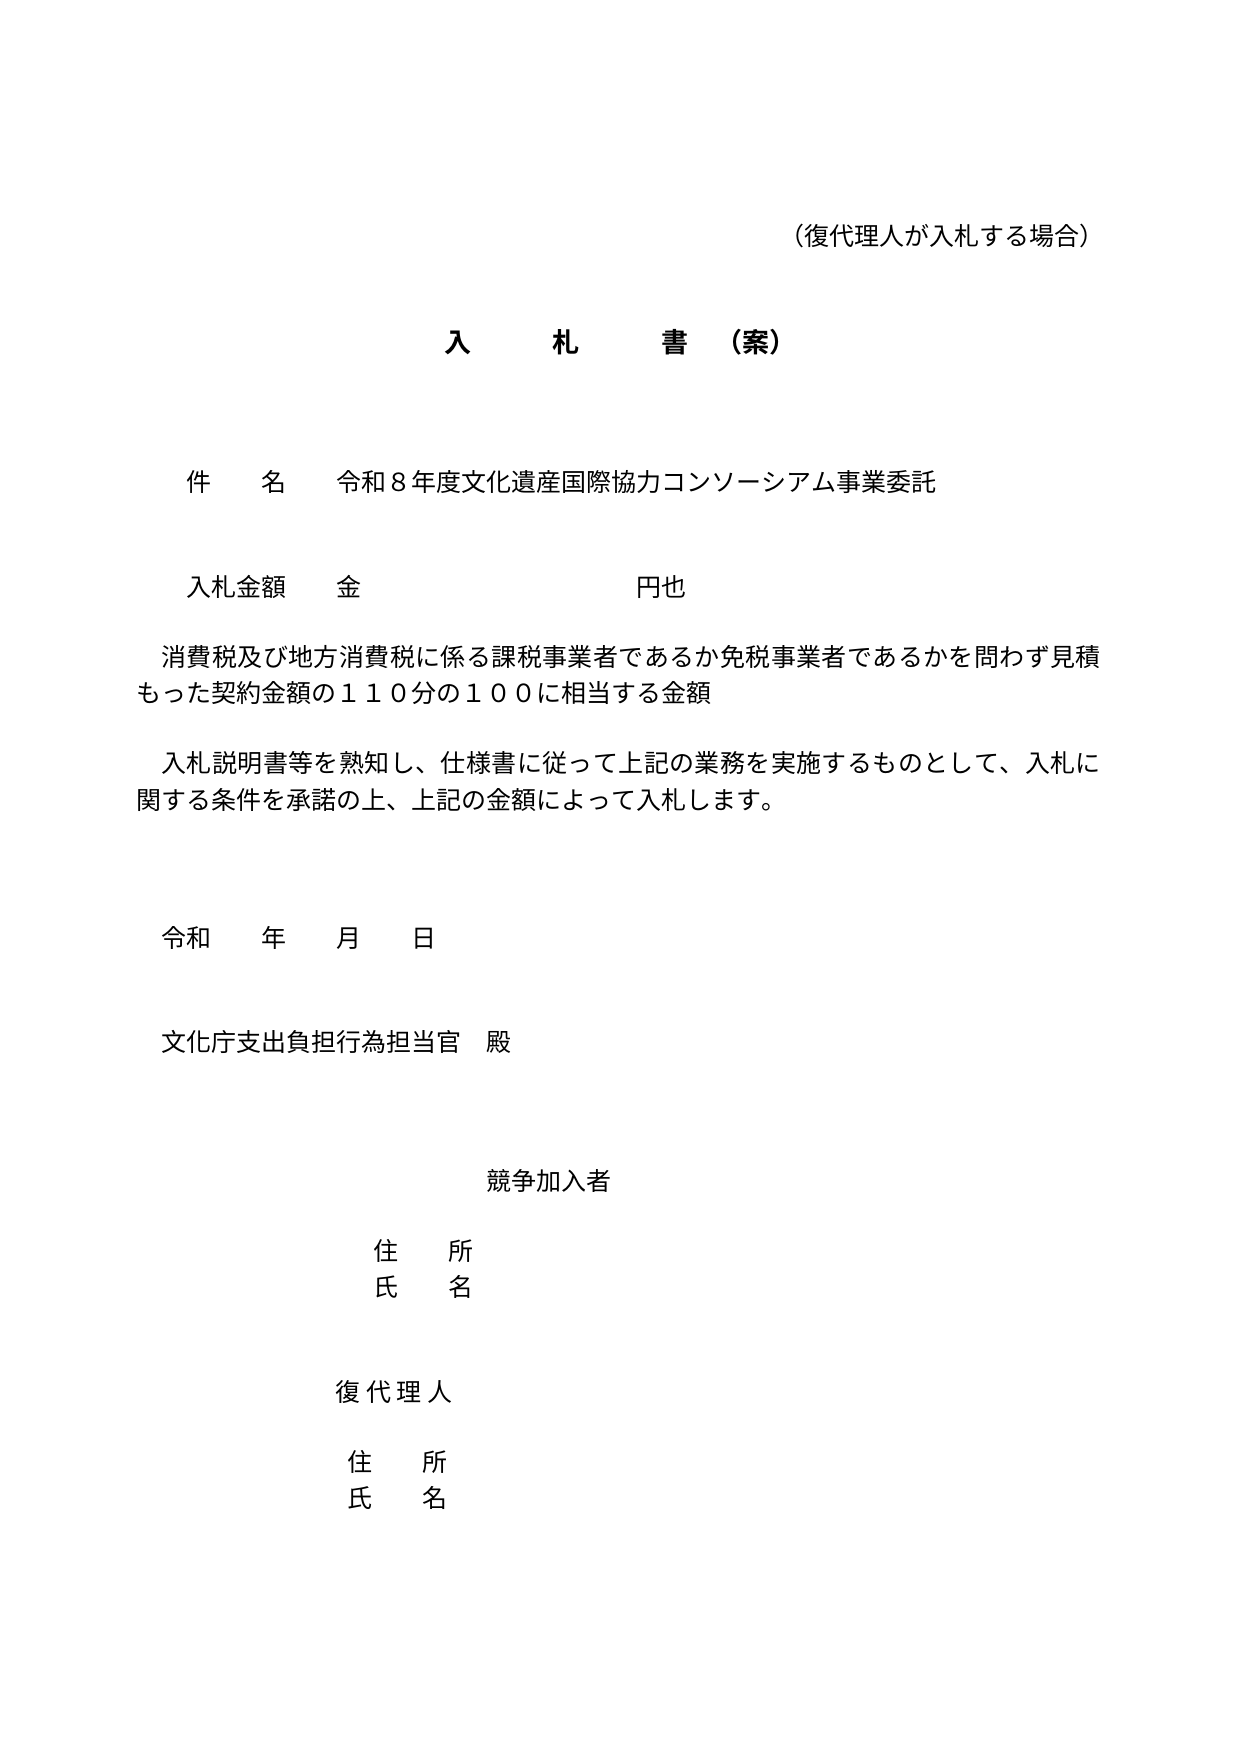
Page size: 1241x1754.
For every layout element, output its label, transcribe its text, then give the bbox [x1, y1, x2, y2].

text 令和 年 月 日 [136, 918, 1104, 955]
text 競争加入者 [136, 1161, 1104, 1198]
text 入札説明書等を熟知し、仕様書に従って上記の業務を実施するものとして、入札に関する条件を承諾の上、上記の金額によって入札します。 [136, 744, 1104, 816]
text 件 名 令和８年度文化遺産国際協力コンソーシアム事業委託 [136, 463, 1104, 499]
text 氏 名 [136, 1479, 1104, 1515]
text （復代理人が入札する場合） [136, 217, 1104, 253]
text 氏 名 [136, 1268, 1104, 1304]
text 入 札 書 （案） [136, 321, 1104, 360]
text 消費税及び地方消費税に係る課税事業者であるか免税事業者であるかを問わず見積もった契約金額の１１０分の１００に相当する金額 [136, 637, 1104, 710]
text 復 代 理 人 [136, 1372, 1104, 1408]
text 住 所 [136, 1443, 1104, 1479]
text 住 所 [136, 1232, 1104, 1268]
text 文化庁支出負担行為担当官 殿 [136, 1023, 1104, 1059]
text 入札金額 金 円也 [136, 567, 1104, 603]
